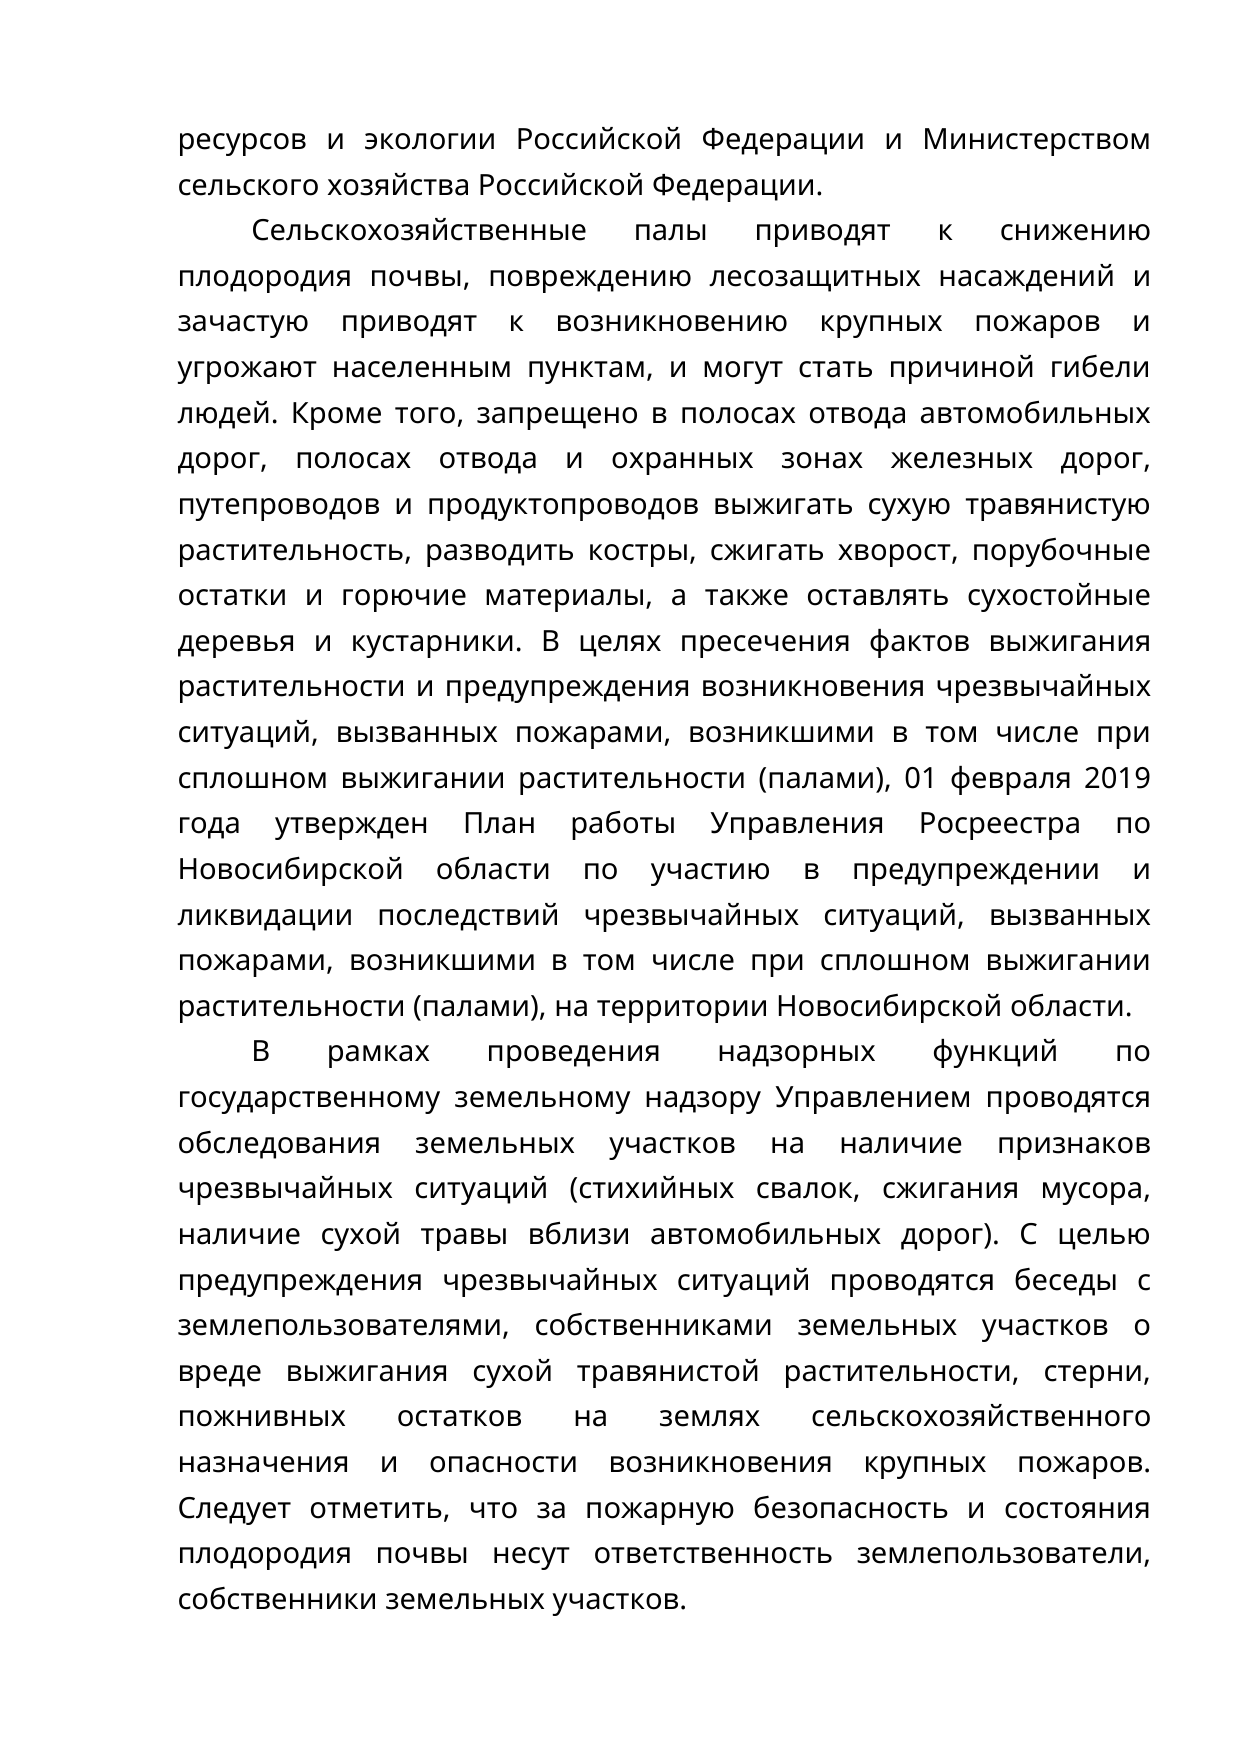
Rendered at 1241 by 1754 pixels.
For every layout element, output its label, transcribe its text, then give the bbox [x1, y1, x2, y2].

text Сельскохозяйственные палы приводят к снижению плодородия почвы, повреждению лесозащитных насаждений и зачастую приводят к возникновению крупных пожаров и угрожают населенным пунктам, и могут стать причиной гибели людей. Кроме того, запрещено в полосах отвода автомобильных дорог, полосах отвода и охранных зонах железных дорог, путепроводов и продуктопроводов выжигать сухую травянистую растительность, разводить костры, сжигать хворост, порубочные остатки и горючие материалы, а также оставлять сухостойные деревья и кустарники. В целях пресечения фактов выжигания растительности и предупреждения возникновения чрезвычайных ситуаций, вызванных пожарами, возникшими в том числе при сплошном выжигании растительности (палами), 01 февраля 2019 года утвержден План работы Управления Росреестра по Новосибирской области по участию в предупреждении и ликвидации последствий чрезвычайных ситуаций, вызванных пожарами, возникшими в том числе при сплошном выжигании растительности (палами), на территории Новосибирской области. [177, 209, 1152, 1025]
text В рамках проведения надзорных функций по государственному земельному надзору Управлением проводятся обследования земельных участков на наличие признаков чрезвычайных ситуаций (стихийных свалок, сжигания мусора, наличие сухой травы вблизи автомобильных дорог). С целью предупреждения чрезвычайных ситуаций проводятся беседы с землепользователями, собственниками земельных участков о вреде выжигания сухой травянистой растительности, стерни, пожнивных остатков на землях сельскохозяйственного назначения и опасности возникновения крупных пожаров. Следует отметить, что за пожарную безопасность и состояния плодородия почвы несут ответственность землепользователи, собственники земельных участков. [177, 1031, 1152, 1618]
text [177, 118, 1152, 203]
